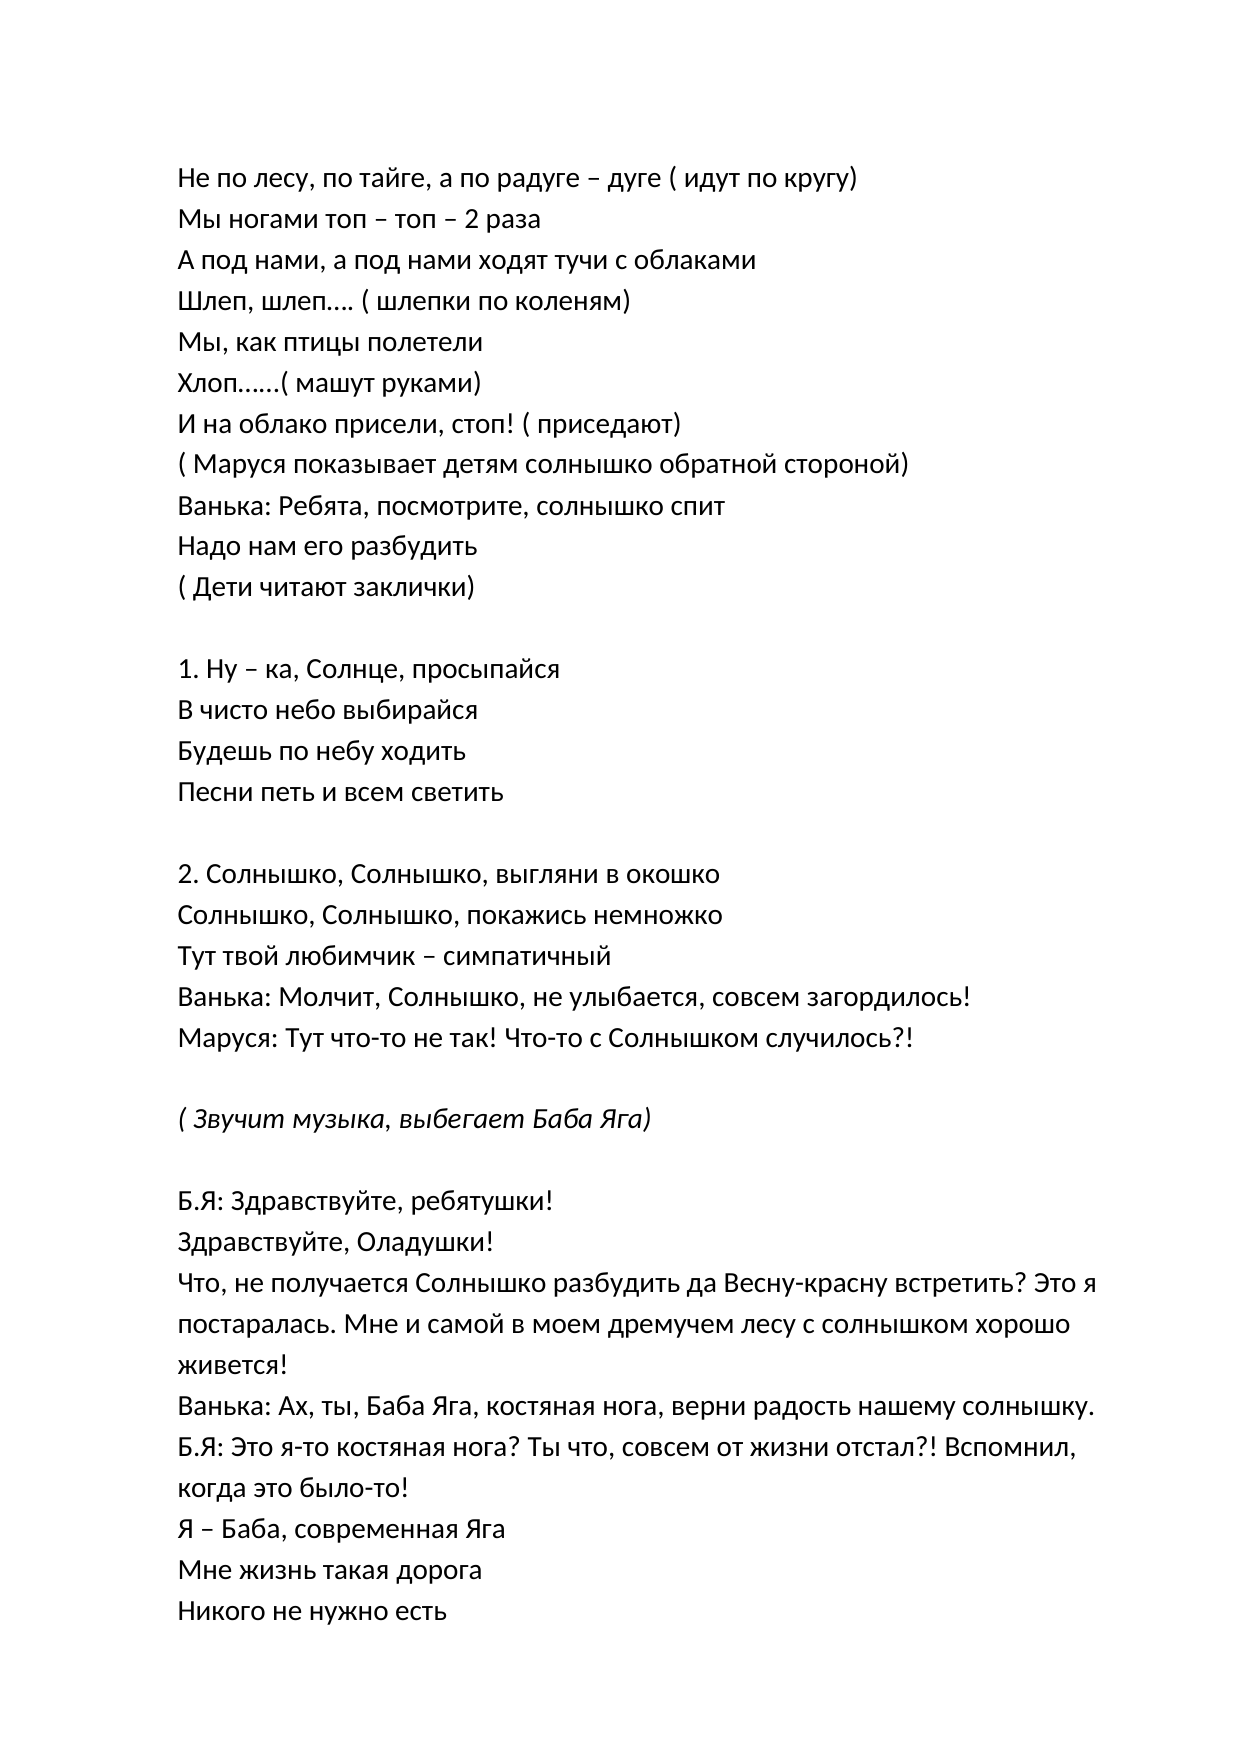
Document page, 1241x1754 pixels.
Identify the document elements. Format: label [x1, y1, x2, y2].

text [177, 1142, 1152, 1627]
text [177, 118, 1152, 1136]
